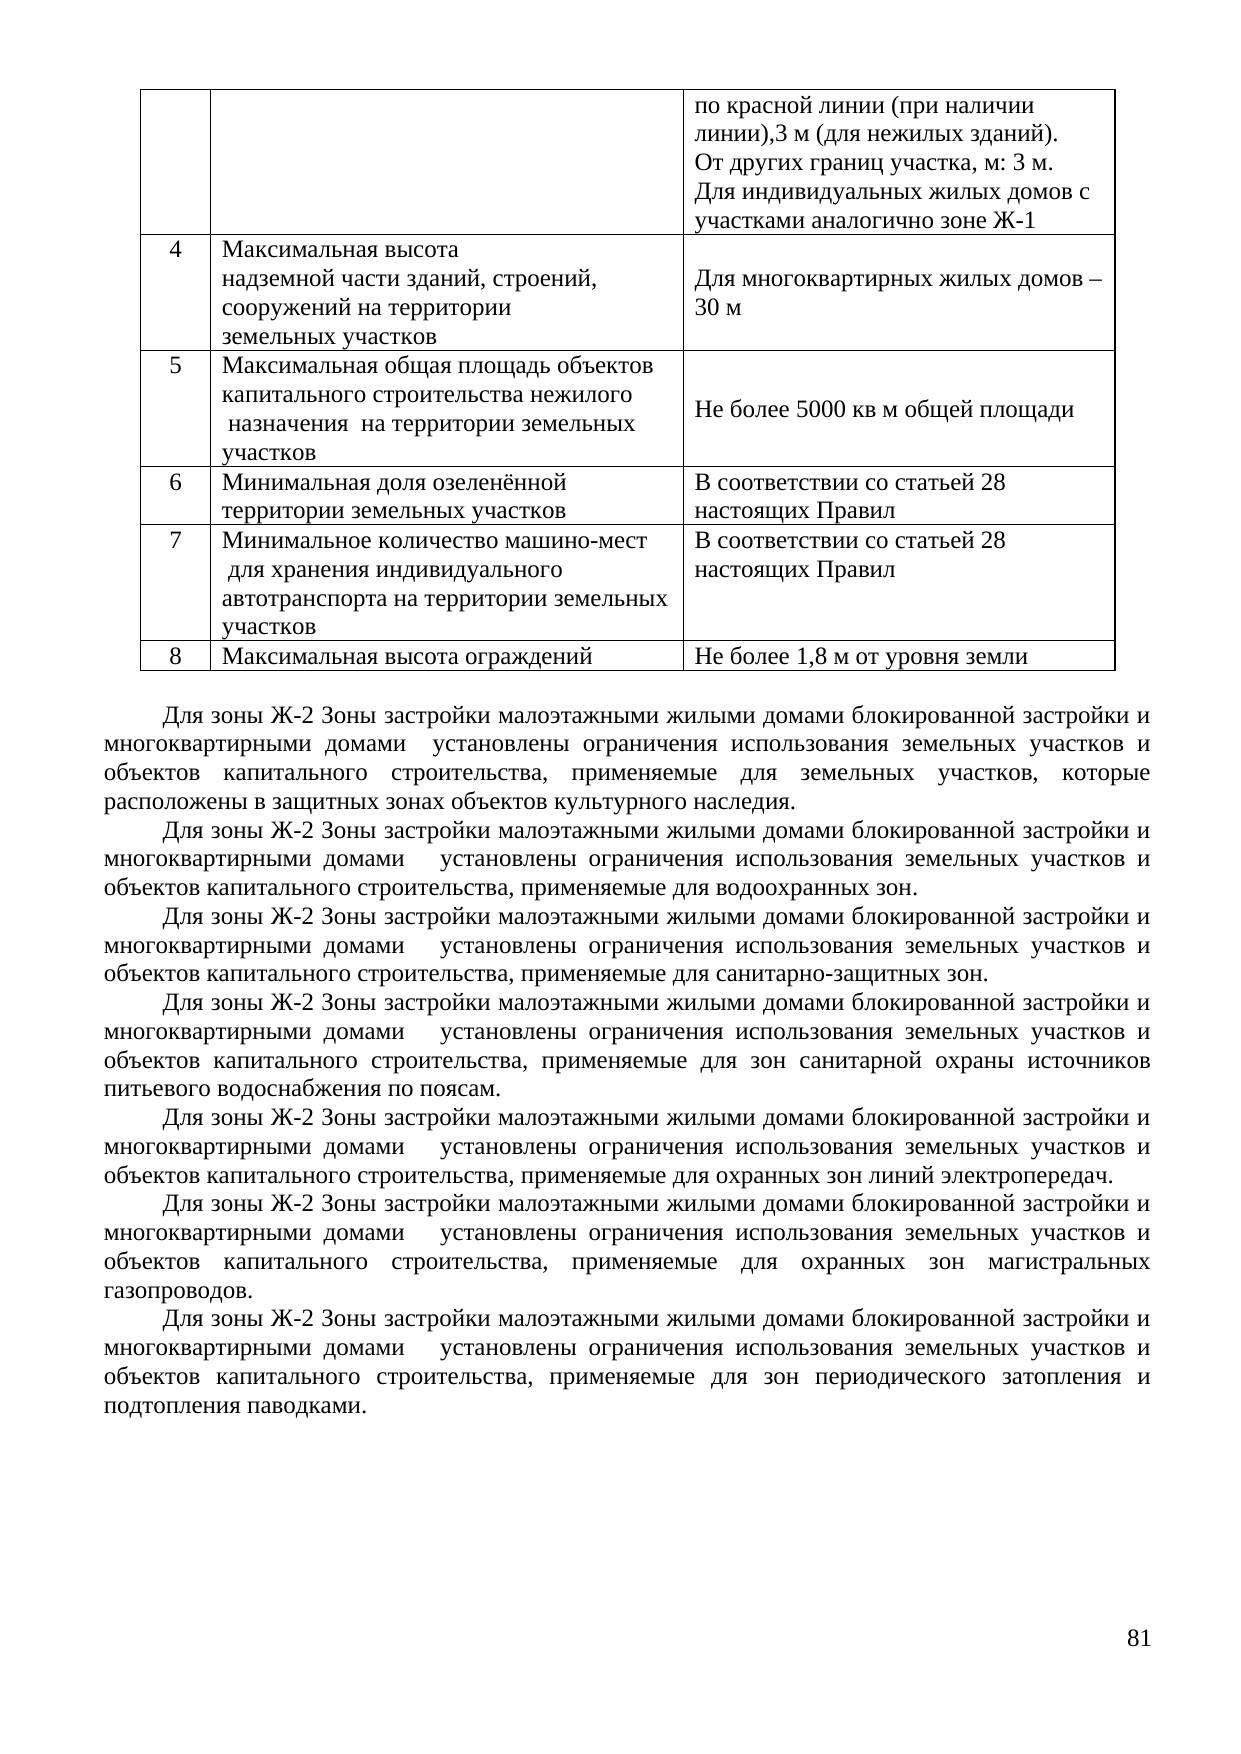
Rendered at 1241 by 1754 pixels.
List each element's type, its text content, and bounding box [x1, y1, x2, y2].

table_cell 6 [141, 467, 210, 524]
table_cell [211, 90, 683, 233]
text Для зоны Ж-2 Зоны застройки малоэтажными жилыми домами блокированной застройки и многоквартирными домами установлены ограничения использования земельных участков и объектов капитального строительства, применяемые для зон санитарной охраны источников питьевого водоснабжения по поясам. [103, 987, 1152, 1102]
table_cell Не более 5000 кв м общей площади [684, 351, 1114, 466]
table_cell Минимальное количество машино-мест для хранения индивидуального автотранспорта на территории земельных участков [211, 525, 683, 640]
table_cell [684, 90, 1114, 233]
text Для зоны Ж-2 Зоны застройки малоэтажными жилыми домами блокированной застройки и многоквартирными домами установлены ограничения использования земельных участков и объектов капитального строительства, применяемые для земельных участков, которые расположены в защитных зонах объектов культурного наследия. [103, 700, 1152, 815]
table_cell Максимальная высота ограждений [211, 641, 683, 670]
text Для зоны Ж-2 Зоны застройки малоэтажными жилыми домами блокированной застройки и многоквартирными домами установлены ограничения использования земельных участков и объектов капитального строительства, применяемые для охранных зон магистральных газопроводов. [103, 1188, 1152, 1303]
text Для зоны Ж-2 Зоны застройки малоэтажными жилыми домами блокированной застройки и многоквартирными домами установлены ограничения использования земельных участков и объектов капитального строительства, применяемые для зон периодического затопления и подтопления паводками. [103, 1303, 1152, 1418]
table_cell 5 [141, 351, 210, 466]
text Для зоны Ж-2 Зоны застройки малоэтажными жилыми домами блокированной застройки и многоквартирными домами установлены ограничения использования земельных участков и объектов капитального строительства, применяемые для водоохранных зон. [103, 815, 1152, 901]
table_cell В соответствии со статьей 28 настоящих Правил [684, 525, 1114, 640]
table_cell Для многоквартирных жилых домов – 30 м [684, 235, 1114, 349]
table_cell 4 [141, 235, 210, 349]
text Для зоны Ж-2 Зоны застройки малоэтажными жилыми домами блокированной застройки и многоквартирными домами установлены ограничения использования земельных участков и объектов капитального строительства, применяемые для санитарно-защитных зон. [103, 901, 1152, 987]
table_cell 8 [141, 641, 210, 670]
table_cell Максимальная общая площадь объектов капитального строительства нежилого назначения на территории земельных участков [211, 351, 683, 466]
table_cell Максимальная высота надземной части зданий, строений, сооружений на территории земельных участков [211, 235, 683, 349]
table_cell Не более 1,8 м от уровня земли [684, 641, 1114, 670]
text Для зоны Ж-2 Зоны застройки малоэтажными жилыми домами блокированной застройки и многоквартирными домами установлены ограничения использования земельных участков и объектов капитального строительства, применяемые для охранных зон линий электропередач. [103, 1102, 1152, 1188]
table_cell Минимальная доля озеленённой территории земельных участков [211, 467, 683, 524]
table_cell 7 [141, 525, 210, 640]
table_cell 3 [141, 90, 210, 233]
table_cell В соответствии со статьей 28 настоящих Правил [684, 467, 1114, 524]
